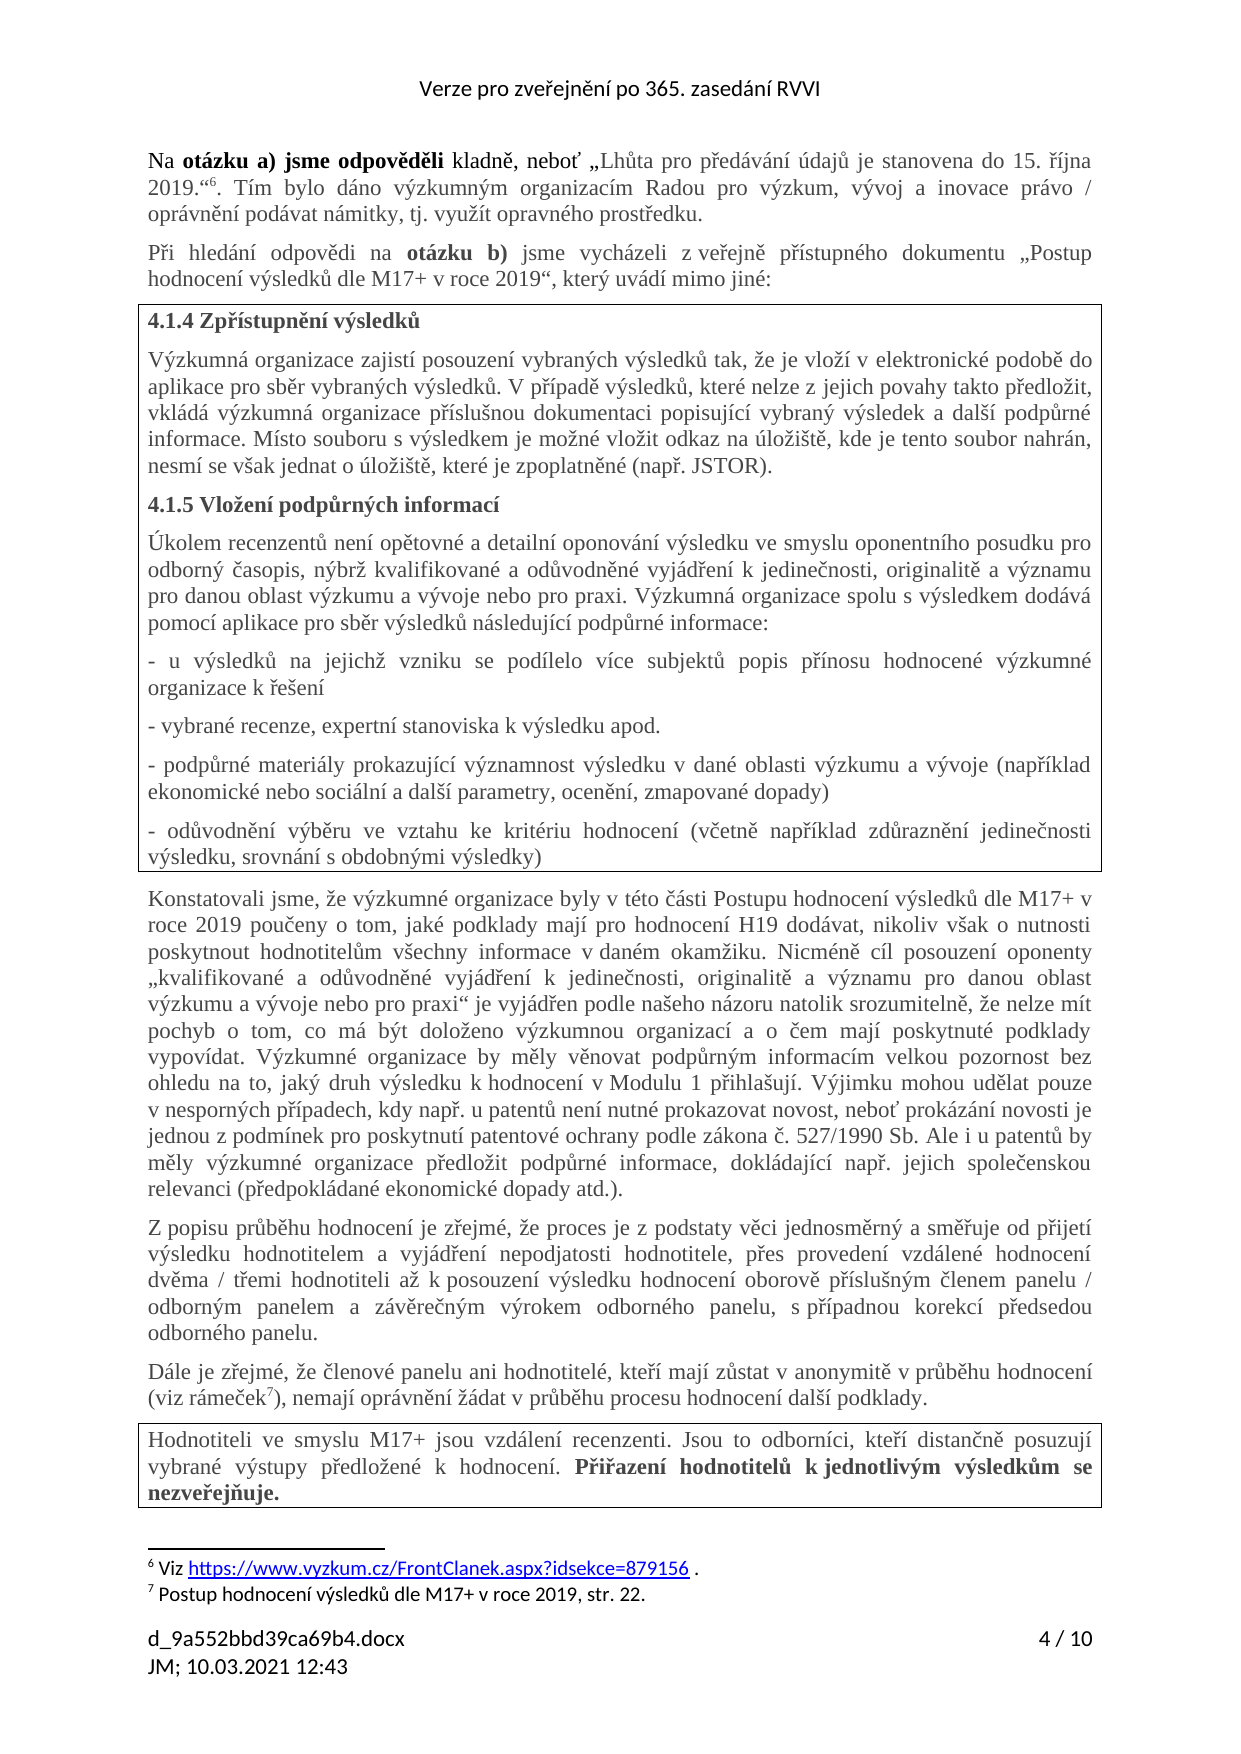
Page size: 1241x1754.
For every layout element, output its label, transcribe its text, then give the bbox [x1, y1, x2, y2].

text - u výsledků na jejichž vzniku se podílelo více subjektů popis přínosu hodnocené výzkumné organizace k řešení [139, 644, 1101, 700]
text 4.1.5 Vložení podpůrných informací [139, 487, 1101, 517]
text Z popisu průběhu hodnocení je zřejmé, že proces je z podstaty věci jednosměrný a směřuje od přijetí výsledku hodnotitelem a vyjádření nepodjatosti hodnotitele, přes provedení vzdálené hodnocení dvěma / třemi hodnotiteli až k posouzení výsledku hodnocení oborově příslušným členem panelu / odborným panelem a závěrečným výrokem odborného panelu, s případnou korekcí předsedou odborného panelu. [148, 1214, 1093, 1346]
text Konstatovali jsme, že výzkumné organizace byly v této části Postupu hodnocení výsledků dle M17+ v roce 2019 poučeny o tom, jaké podklady mají pro hodnocení H19 dodávat, nikoliv však o nutnosti poskytnout hodnotitelům všechny informace v daném okamžiku. Nicméně cíl posouzení oponenty „kvalifikované a odůvodněné vyjádření k jedinečnosti, originalitě a významu pro danou oblast výzkumu a vývoje nebo pro praxi“ je vyjádřen podle našeho názoru natolik srozumitelně, že nelze mít pochyb o tom, co má být doloženo výzkumnou organizací a o čem mají poskytnuté podklady vypovídat. Výzkumné organizace by měly věnovat podpůrným informacím velkou pozornost bez ohledu na to, jaký druh výsledku k hodnocení v Modulu 1 přihlašují. Výjimku mohou udělat pouze v nesporných případech, kdy např. u patentů není nutné prokazovat novost, neboť prokázání novosti je jednou z podmínek pro poskytnutí patentové ochrany podle zákona č. 527/1990 Sb. Ale i u patentů by měly výzkumné organizace předložit podpůrné informace, dokládající např. jejich společenskou relevanci (předpokládané ekonomické dopady atd.). [148, 885, 1093, 1201]
text - vybrané recenze, expertní stanoviska k výsledku apod. [139, 709, 1101, 739]
text Při hledání odpovědi na otázku b) jsme vycházeli z veřejně přístupného dokumentu „Postup hodnocení výsledků dle M17+ v roce 2019“, který uvádí mimo jiné: [148, 239, 1093, 292]
text - odůvodnění výběru ve vztahu ke kritériu hodnocení (včetně například zdůraznění jedinečnosti výsledku, srovnání s obdobnými výsledky) [139, 813, 1101, 871]
text 4.1.4 Zpřístupnění výsledků [139, 305, 1101, 334]
text - podpůrné materiály prokazující významnost výsledku v dané oblasti výzkumu a vývoje (například ekonomické nebo sociální a další parametry, ocenění, zmapované dopady) [139, 748, 1101, 804]
text Na otázku a) jsme odpověděli kladně, neboť „Lhůta pro předávání údajů je stanovena do 15. října 2019.“. Tím bylo dáno výzkumným organizacím Radou pro výzkum, vývoj a inovace právo / oprávnění podávat námitky, tj. využít opravného prostředku. [148, 148, 1093, 227]
text Dále je zřejmé, že členové panelu ani hodnotitelé, kteří mají zůstat v anonymitě v průběhu hodnocení (viz rámeček), nemají oprávnění žádat v průběhu procesu hodnocení další podklady. [148, 1358, 1093, 1411]
text Výzkumná organizace zajistí posouzení vybraných výsledků tak, že je vloží v elektronické podobě do aplikace pro sběr vybraných výsledků. V případě výsledků, které nelze z jejich povahy takto předložit, vkládá výzkumná organizace příslušnou dokumentaci popisující vybraný výsledek a další podpůrné informace. Místo souboru s výsledkem je možné vložit odkaz na úložiště, kde je tento soubor nahrán, nesmí se však jednat o úložiště, které je zpoplatněné (např. JSTOR). [139, 343, 1101, 478]
text Úkolem recenzentů není opětovné a detailní oponování výsledku ve smyslu oponentního posudku pro odborný časopis, nýbrž kvalifikované a odůvodněné vyjádření k jedinečnosti, originalitě a významu pro danou oblast výzkumu a vývoje nebo pro praxi. Výzkumná organizace spolu s výsledkem dodává pomocí aplikace pro sběr výsledků následující podpůrné informace: [139, 526, 1101, 635]
text Hodnotiteli ve smyslu M17+ jsou vzdálení recenzenti. Jsou to odborníci, kteří distančně posuzují vybrané výstupy předložené k hodnocení. Přiřazení hodnotitelů k jednotlivým výsledkům se nezveřejňuje. [139, 1424, 1101, 1507]
